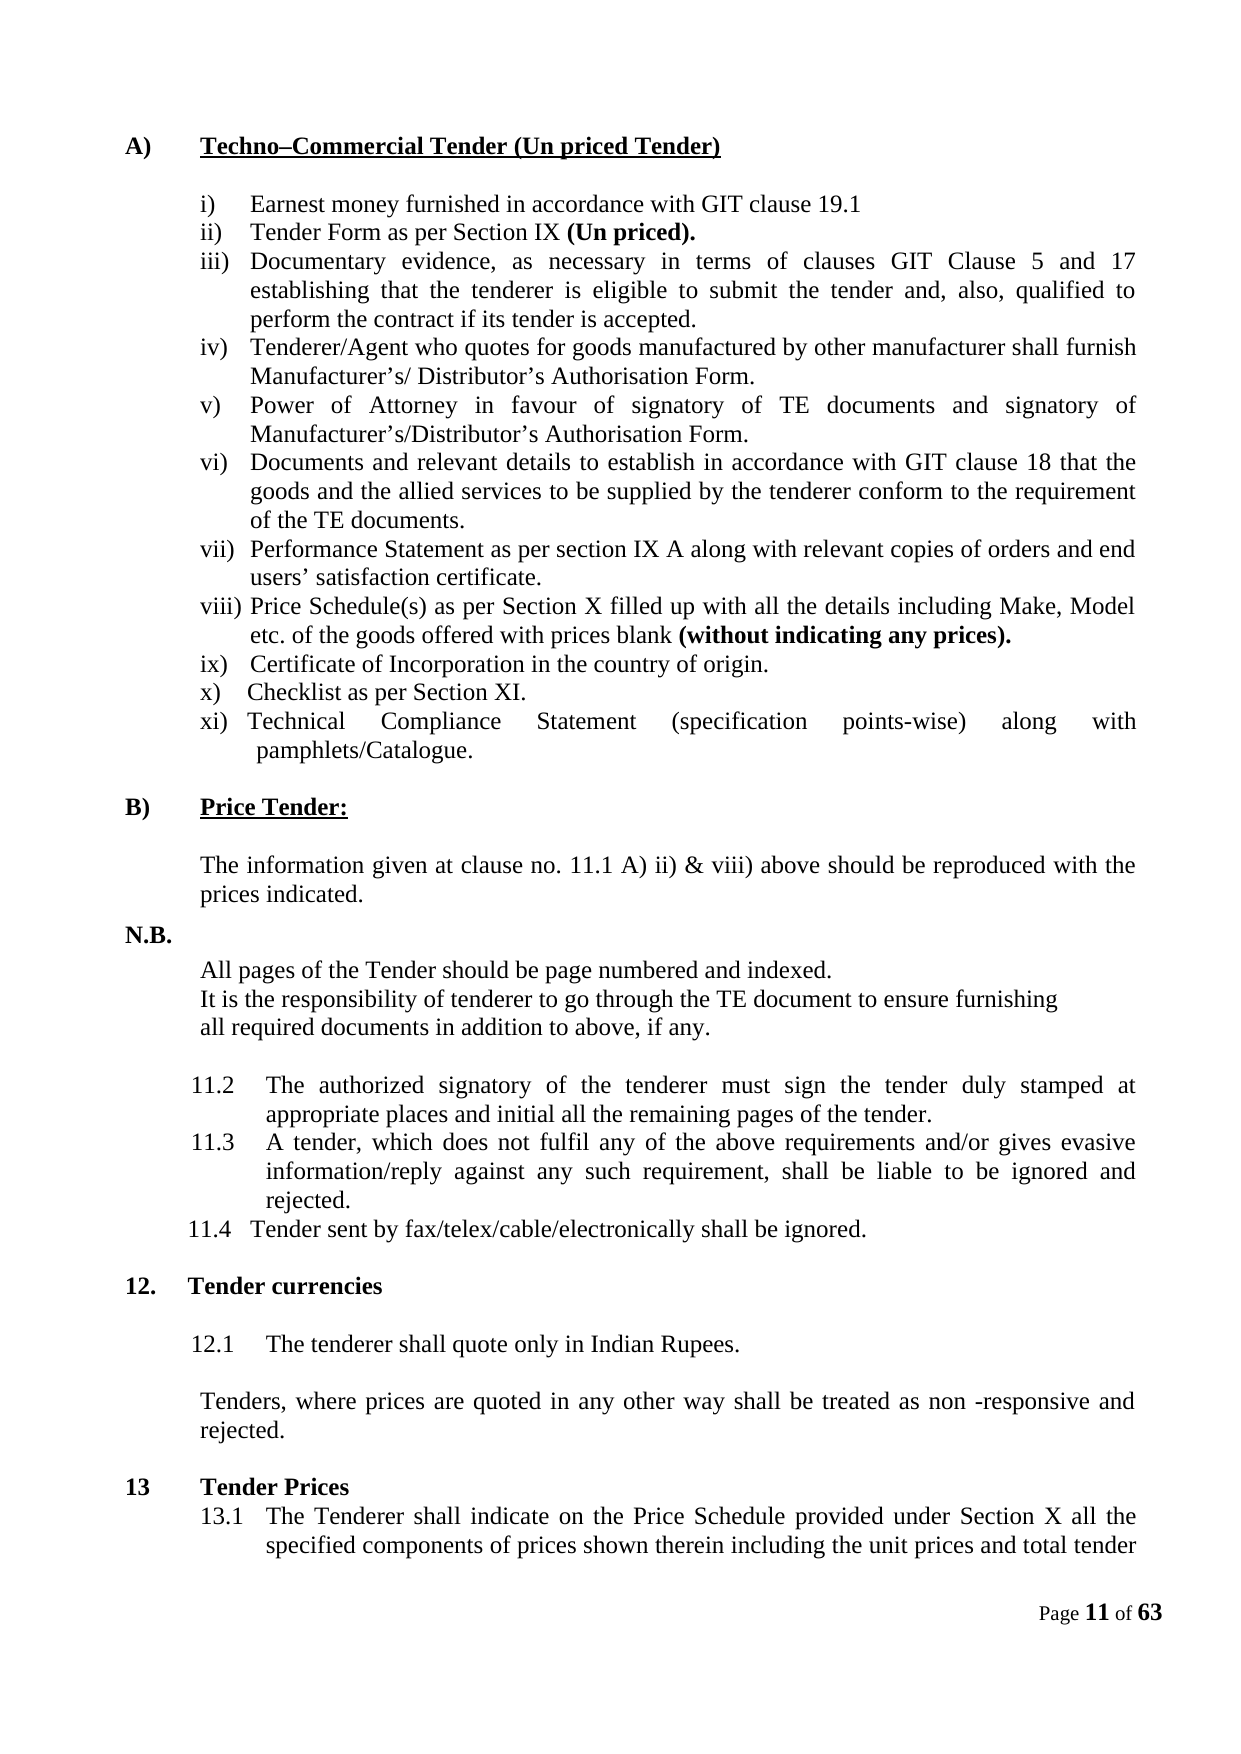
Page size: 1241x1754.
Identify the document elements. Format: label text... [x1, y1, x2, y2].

text A) Techno–Commercial Tender (Un priced Tender) [125, 131, 1137, 160]
text 11.2 The authorized signatory of the tenderer must sign the tender duly stamped at appropriate places and initial all the remaining pages of the tender. [191, 1070, 1137, 1127]
text iii) Documentary evidence, as necessary in terms of clauses GIT Clause 5 and 17 establishing that the tenderer is eligible to submit the tender and, also, qualified to perform the contract if its tender is accepted. [200, 246, 1137, 332]
text ix) Certificate of Incorporation in the country of origin. [200, 649, 1137, 677]
text 11.3 A tender, which does not fulfil any of the above requirements and/or gives evasive information/reply against any such requirement, shall be liable to be ignored and rejected. [191, 1127, 1137, 1214]
text ii) Tender Form as per Section IX (Un priced). [200, 217, 1137, 246]
list Checklist as per Section XI. [200, 677, 1137, 706]
text The information given at clause no. 11.1 A) ii) & viii) above should be reproduced with the prices indicated. [200, 850, 1137, 907]
subtitle N.B. [125, 920, 1137, 949]
text Tenders, where prices are quoted in any other way shall be treated as non -responsive and rejected. [125, 1386, 1137, 1444]
text i) Earnest money furnished in accordance with GIT clause 19.1 [200, 189, 1137, 217]
text B) Price Tender: [125, 792, 1137, 821]
text vii) Performance Statement as per section IX A along with relevant copies of orders and end users’ satisfaction certificate. [200, 534, 1137, 591]
text viii) Price Schedule(s) as per Section X filled up with all the details including Make, Model etc. of the goods offered with prices blank (without indicating any prices). [200, 591, 1137, 649]
list It is the responsibility of tenderer to go through the TE document to ensure furnishing [200, 984, 1137, 1012]
text 12. Tender currencies [125, 1271, 1137, 1300]
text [200, 1501, 1137, 1559]
text 12.1 The tenderer shall quote only in Indian Rupees. [191, 1329, 1137, 1357]
text iv) Tenderer/Agent who quotes for goods manufactured by other manufacturer shall furnish Manufacturer’s/ Distributor’s Authorisation Form. [200, 332, 1137, 390]
text v) Power of Attorney in favour of signatory of TE documents and signatory of Manufacturer’s/Distributor’s Authorisation Form. [200, 390, 1137, 447]
text 13 Tender Prices [125, 1472, 1137, 1501]
text 11.4 Tender sent by fax/telex/cable/electronically shall be ignored. [125, 1214, 1137, 1242]
list Technical Compliance Statement (specification points-wise) along with pamphlets/Catalogue. [200, 706, 1137, 764]
list all required documents in addition to above, if any. [200, 1012, 1137, 1041]
text vi) Documents and relevant details to establish in accordance with GIT clause 18 that the goods and the allied services to be supplied by the tenderer conform to the requirement of the TE documents. [200, 447, 1137, 534]
list All pages of the Tender should be page numbered and indexed. [200, 955, 1137, 984]
